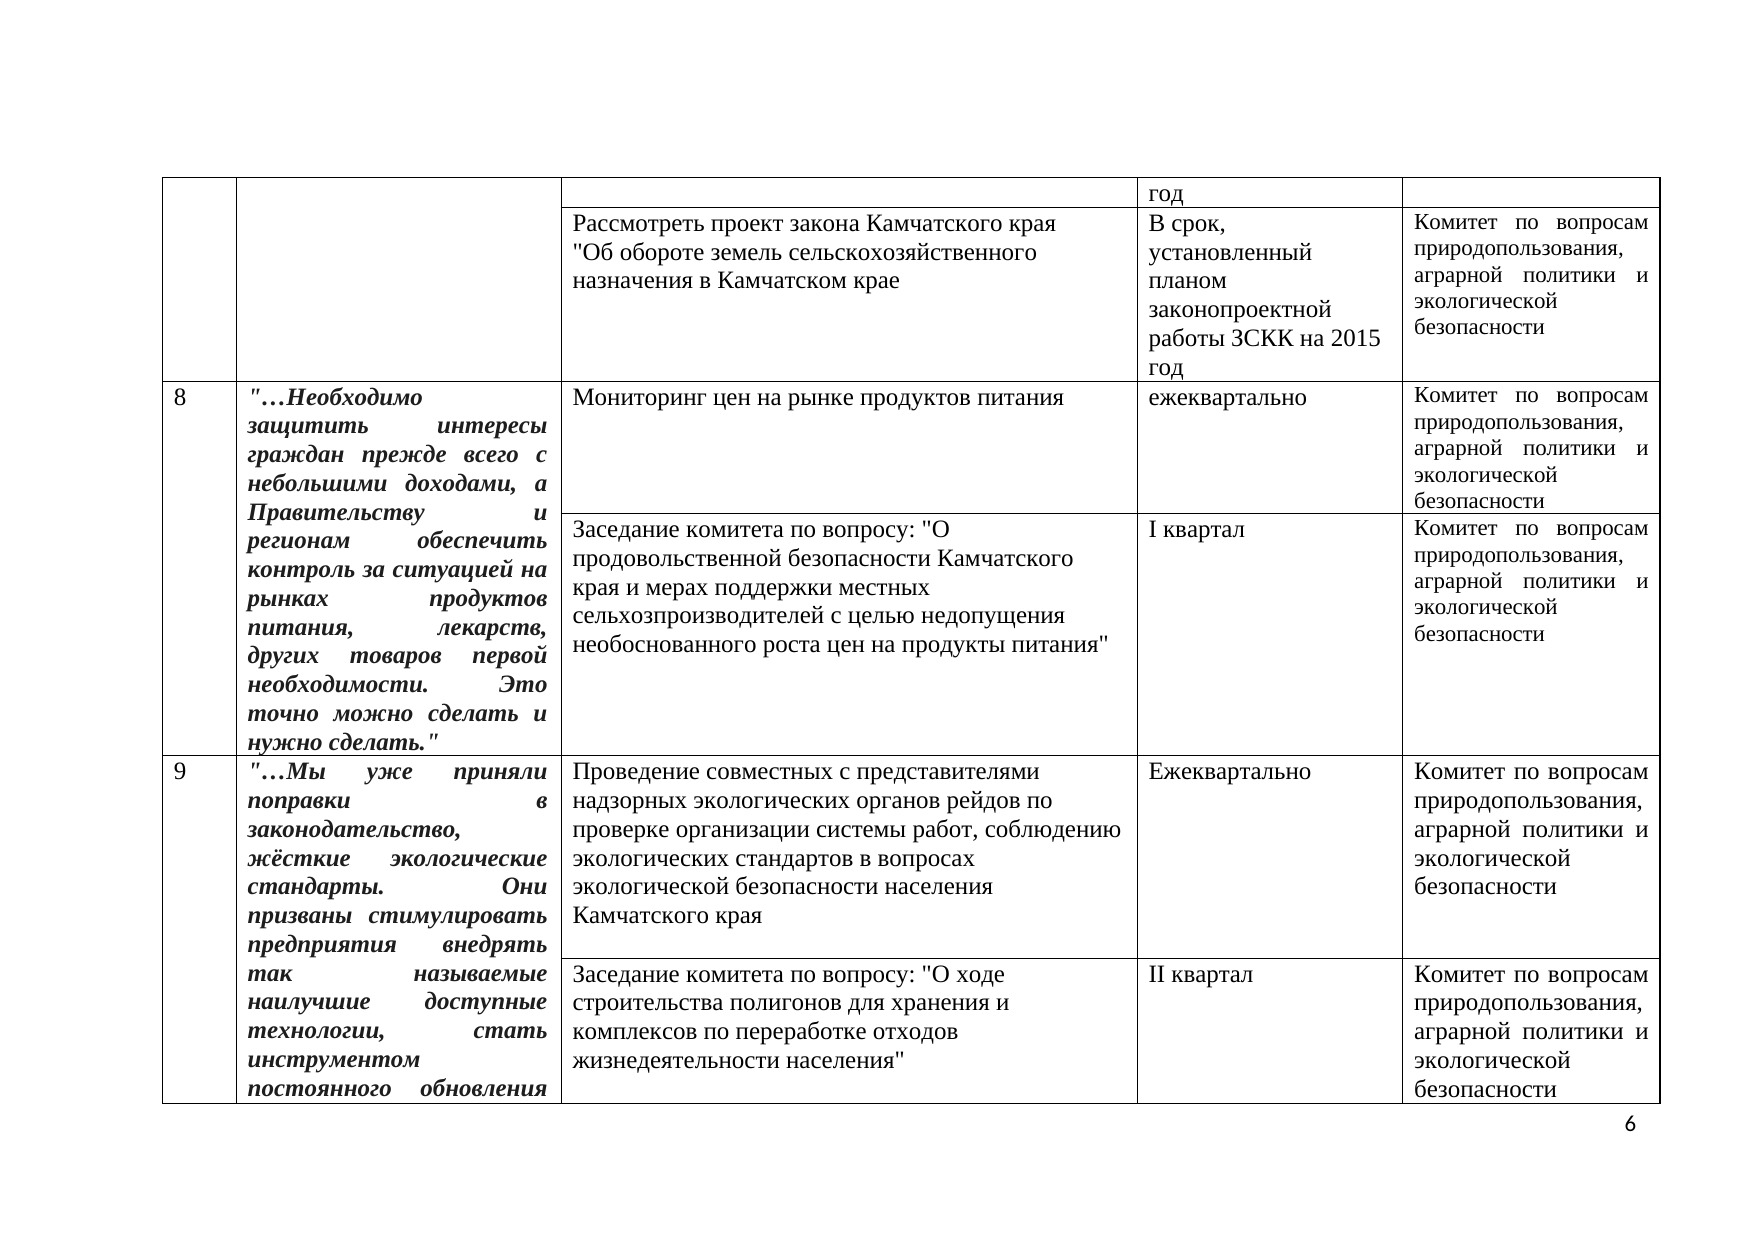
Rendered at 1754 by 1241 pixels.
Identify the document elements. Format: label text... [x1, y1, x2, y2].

table_cell 8 [163, 382, 236, 755]
table_cell Мониторинг цен на рынке продуктов питания [562, 382, 1137, 513]
table_cell I квартал [1138, 514, 1402, 755]
table_cell ежеквартально [1138, 382, 1402, 513]
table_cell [1138, 178, 1402, 207]
table_cell В срок, установленный планом законопроектной работы ЗСКК на 2015 год [1138, 208, 1402, 381]
table_cell II квартал [1138, 959, 1402, 1102]
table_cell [1403, 178, 1659, 207]
table_cell Проведение совместных с представителями надзорных экологических органов рейдов по проверке организации системы работ, соблюдению экологических стандартов в вопросах экологической безопасности населения Камчатского края [562, 756, 1137, 958]
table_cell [1403, 959, 1659, 1102]
table_cell 9 [163, 756, 236, 1102]
table_cell "…Мы уже приняли поправки в законодательство, жёсткие экологические стандарты. Они призваны стимулировать предприятия внедрять так называемые наилучшие доступные технологии, стать инструментом постоянного обновления базовых отраслей." [237, 756, 561, 1102]
table_cell Комитет по вопросам природопользования, аграрной политики и экологической безопасности [1403, 514, 1659, 755]
table_cell Рассмотреть проект закона Камчатского края "Об обороте земель сельскохозяйственного назначения в Камчатском крае [562, 208, 1137, 381]
table_cell Комитет по вопросам природопользования, аграрной политики и экологической безопасности [1403, 382, 1659, 513]
table_cell "…Необходимо защитить интересы граждан прежде всего с небольшими доходами, а Правительству и регионам обеспечить контроль за ситуацией на рынках продуктов питания, лекарств, других товаров первой необходимости. Это точно можно сделать и нужно сделать." [237, 382, 561, 755]
table_cell Комитет по вопросам природопользования, аграрной политики и экологической безопасности [1403, 208, 1659, 381]
table_cell Заседание комитета по вопросу: "О продовольственной безопасности Камчатского края и мерах поддержки местных сельхозпроизводителей с целью недопущения необоснованного роста цен на продукты питания" [562, 514, 1137, 755]
table_cell Комитет по вопросам природопользования, аграрной политики и экологической безопасности [1403, 756, 1659, 958]
table_cell Заседание комитета по вопросу: "О ходе строительства полигонов для хранения и комплексов по переработке отходов жизнедеятельности населения" [562, 959, 1137, 1102]
table_cell Ежеквартально [1138, 756, 1402, 958]
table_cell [562, 178, 1137, 207]
